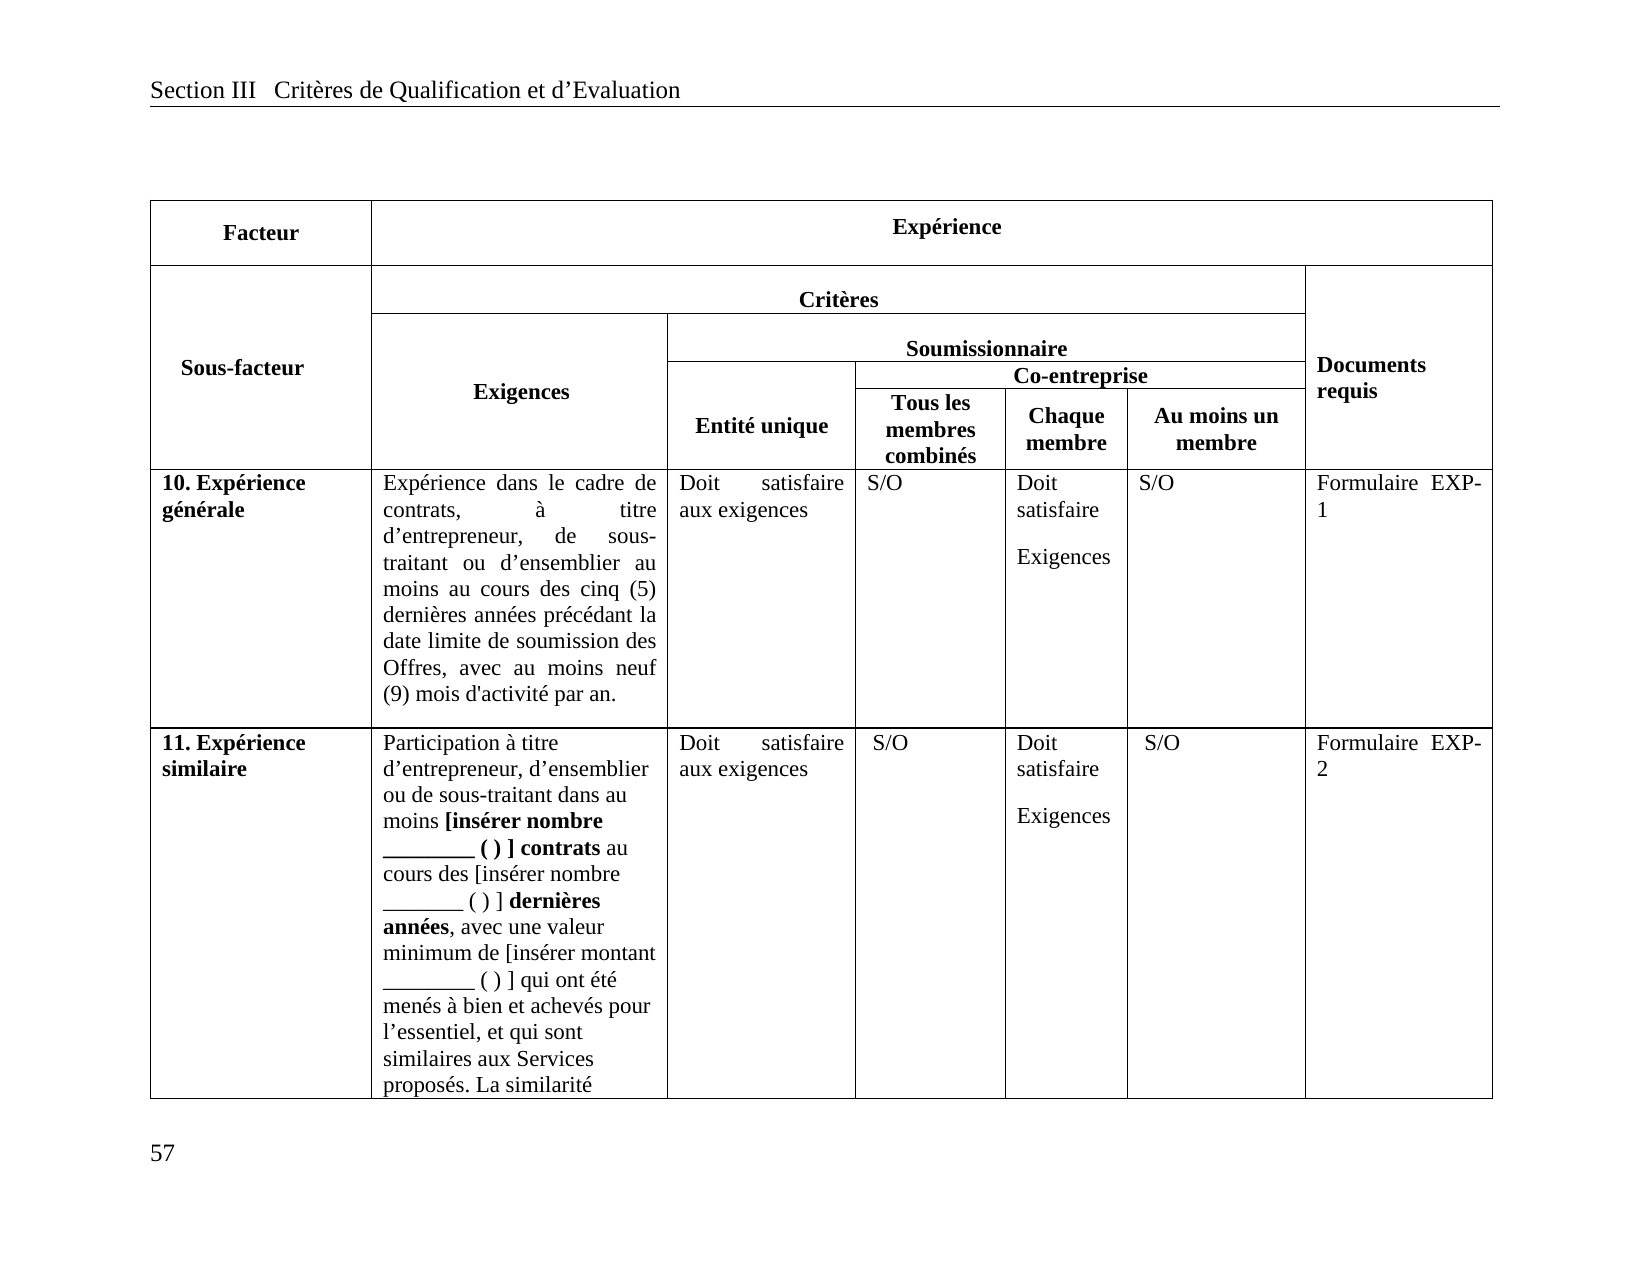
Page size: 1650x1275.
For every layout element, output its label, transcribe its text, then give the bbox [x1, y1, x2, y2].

table_cell Participation à titre d’entrepreneur, d’ensemblier ou de sous-traitant dans au moins [insérer nombre ________ ( ) ] contrats au cours des [insérer nombre _______ ( ) ] dernières années, avec une valeur minimum de [insérer montant ________ ( ) ] qui ont été menés à bien et achevés pour l’essentiel, et qui sont similaires aux Services proposés. La similarité portera sur la taille physique, la complexité, les méthodes/technologies utilisées ou autres caractéristiques, telles que décrites à la Section V. [372, 729, 667, 1097]
table_cell Formulaire EXP-2 [1306, 729, 1492, 1097]
table_cell Doit satisfaire Exigences [1006, 470, 1127, 727]
table_cell Exigences [372, 314, 667, 468]
table_cell S/O [1128, 470, 1305, 727]
table_cell S/O [856, 470, 1005, 727]
table_cell Entité unique [668, 362, 855, 468]
table_cell Chaque membre [1006, 389, 1127, 468]
table_cell Expérience dans le cadre de contrats, à titre d’entrepreneur, de sous-traitant ou d’ensemblier au moins au cours des cinq (5) dernières années précédant la date limite de soumission des Offres, avec au moins neuf (9) mois d'activité par an. [372, 470, 667, 727]
table_cell S/O [1128, 729, 1305, 1097]
table_cell Co-entreprise [856, 362, 1305, 388]
table_cell 11. Expérience similaire [151, 729, 371, 1097]
table_cell 10. Expérience générale [151, 470, 371, 727]
table_cell Doit satisfaire aux exigences [668, 729, 855, 1097]
table_cell Documents requis [1306, 266, 1492, 468]
table_cell Tous les membres combinés [856, 389, 1005, 468]
table_cell Doit satisfaire Exigences [1006, 729, 1127, 1097]
table_cell Sous-facteur [151, 266, 371, 468]
table_cell Formulaire EXP-1 [1306, 470, 1492, 727]
table_header Expérience [372, 201, 1492, 264]
table_header Facteur [151, 201, 371, 264]
table_cell S/O [856, 729, 1005, 1097]
table_cell Au moins un membre [1128, 389, 1305, 468]
table_cell Doit satisfaire aux exigences [668, 470, 855, 727]
table_cell Soumissionnaire [668, 314, 1305, 361]
table_cell Critères [372, 266, 1305, 313]
